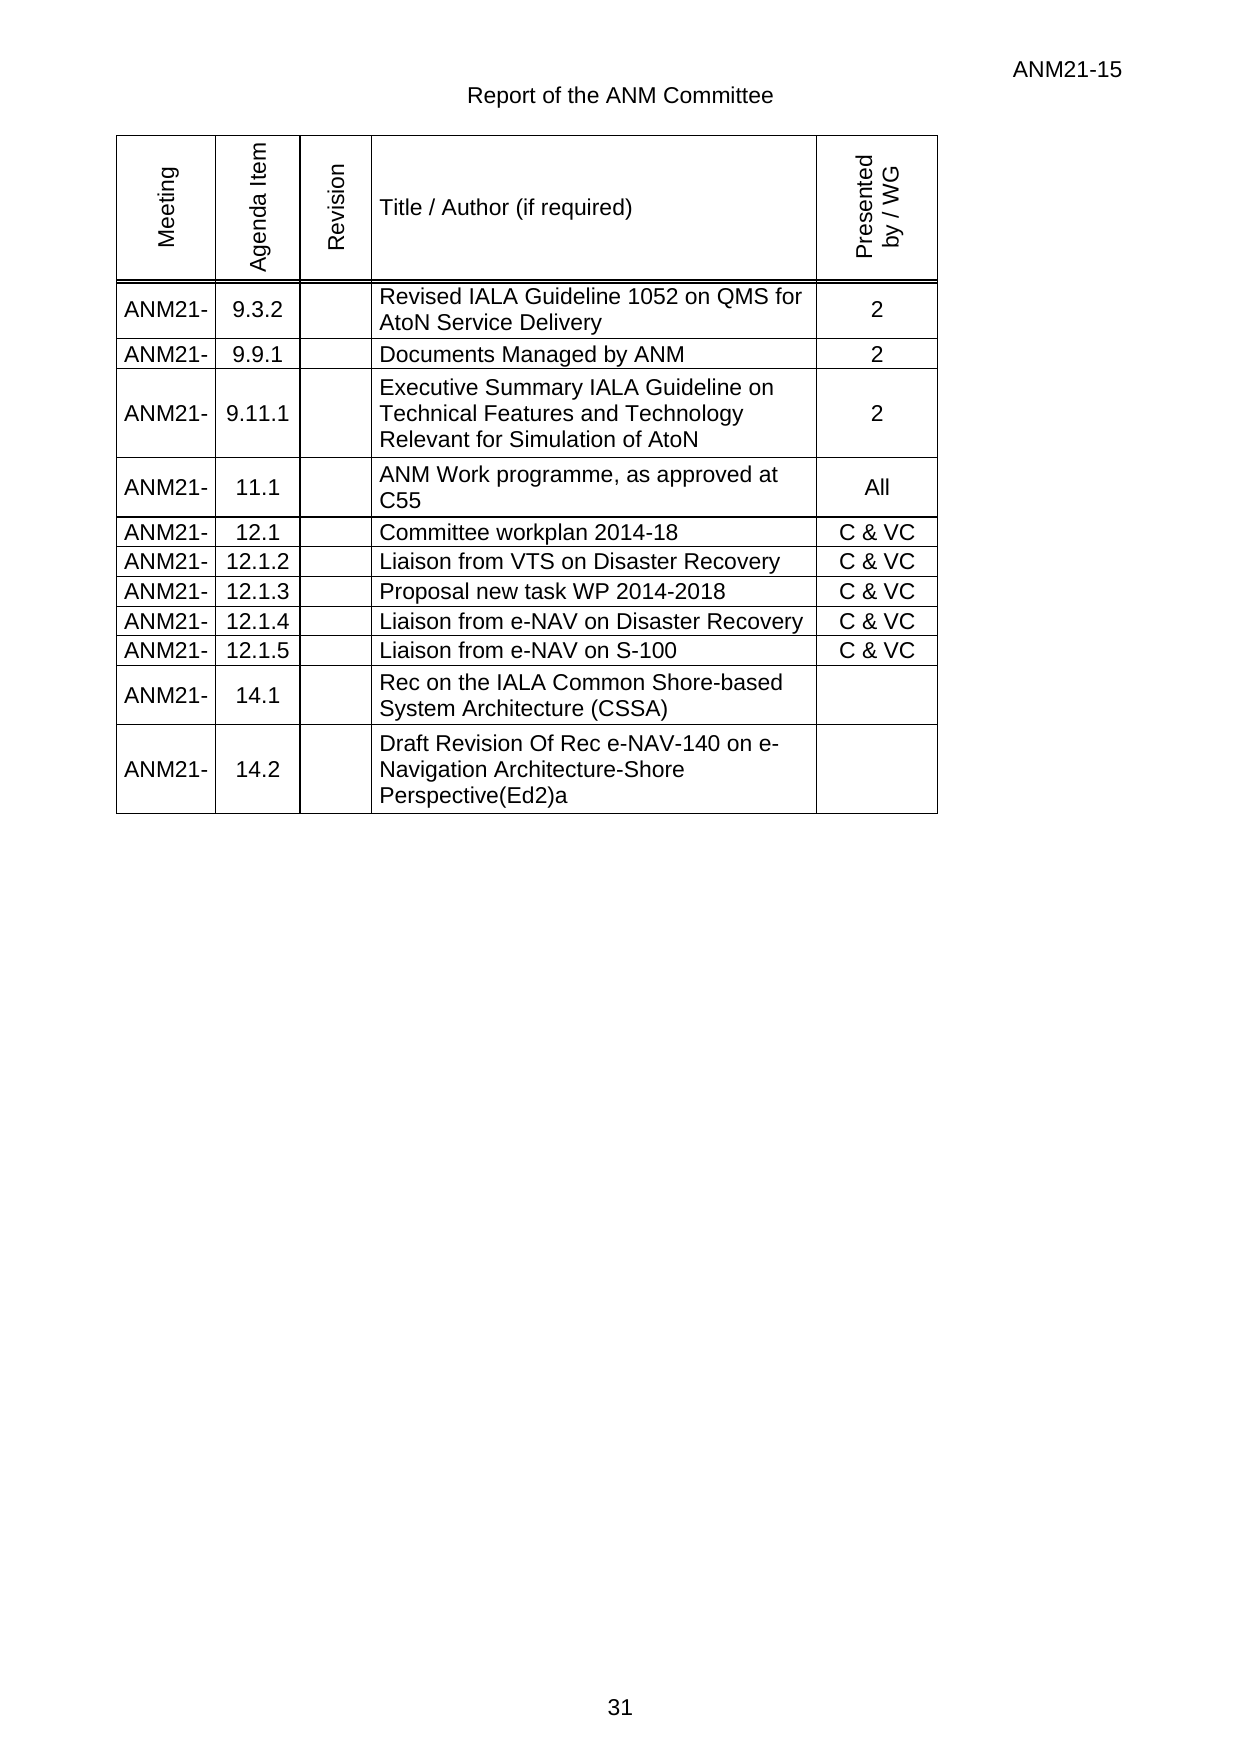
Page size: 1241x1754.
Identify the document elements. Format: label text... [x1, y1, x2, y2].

table_cell Rec on the IALA Common Shore-based System Architecture (CSSA) [372, 666, 816, 724]
table_cell C & VC [817, 547, 937, 576]
table_cell [301, 458, 371, 516]
table_cell ANM21- [117, 518, 215, 546]
table_cell ANM21- [117, 284, 215, 338]
table_header Meeting [117, 136, 215, 279]
table_cell [301, 339, 371, 368]
table_cell 11.1 [216, 458, 299, 516]
table_cell [817, 725, 937, 813]
table_cell ANM21- [117, 577, 215, 606]
table_cell [301, 666, 371, 724]
table_cell [301, 636, 371, 665]
table_cell Draft Revision Of Rec e-NAV-140 on e-Navigation Architecture-Shore Perspective(Ed2)a [372, 725, 816, 813]
table_cell ANM21- [117, 607, 215, 635]
table_cell 14.1 [216, 666, 299, 724]
table_cell 9.11.1 [216, 369, 299, 457]
table_cell 12.1.4 [216, 607, 299, 635]
table_cell [301, 577, 371, 606]
table_cell 9.3.2 [216, 284, 299, 338]
table_cell Committee workplan 2014-18 [372, 518, 816, 546]
table_cell C & VC [817, 607, 937, 635]
table_cell ANM21- [117, 458, 215, 516]
table_cell 14.2 [216, 725, 299, 813]
table_cell ANM21- [117, 369, 215, 457]
table_cell [817, 666, 937, 724]
table_cell [301, 284, 371, 338]
table_cell Executive Summary IALA Guideline on Technical Features and Technology Relevant for Simulation of AtoN [372, 369, 816, 457]
table_cell ANM21- [117, 636, 215, 665]
table_cell ANM21- [117, 666, 215, 724]
table_cell Liaison from e-NAV on Disaster Recovery [372, 607, 816, 635]
table_cell 9.9.1 [216, 339, 299, 368]
table_cell Revised IALA Guideline 1052 on QMS for AtoN Service Delivery [372, 284, 816, 338]
table_cell Liaison from VTS on Disaster Recovery [372, 547, 816, 576]
table_cell 12.1.2 [216, 547, 299, 576]
table_cell ANM21- [117, 547, 215, 576]
table_cell 12.1.3 [216, 577, 299, 606]
table_cell All [817, 458, 937, 516]
table_header Title / Author (if required) [372, 136, 816, 279]
table_header Revision [301, 136, 371, 279]
table_cell [301, 607, 371, 635]
table_cell 2 [817, 284, 937, 338]
table_cell C & VC [817, 577, 937, 606]
table_cell 12.1.5 [216, 636, 299, 665]
table_header Agenda Item [216, 136, 299, 279]
table_cell ANM21- [117, 339, 215, 368]
table_header Presented by / WG [817, 136, 937, 279]
table_cell C & VC [817, 636, 937, 665]
table_cell [301, 369, 371, 457]
table_cell [301, 518, 371, 546]
table_cell ANM Work programme, as approved at C55 [372, 458, 816, 516]
table_cell 2 [817, 339, 937, 368]
table_cell Documents Managed by ANM [372, 339, 816, 368]
table_cell [301, 725, 371, 813]
table_cell C & VC [817, 518, 937, 546]
table_cell [301, 547, 371, 576]
table_cell 2 [817, 369, 937, 457]
table_cell Proposal new task WP 2014-2018 [372, 577, 816, 606]
table_cell Liaison from e-NAV on S-100 [372, 636, 816, 665]
table_cell 12.1 [216, 518, 299, 546]
table_cell ANM21- [117, 725, 215, 813]
